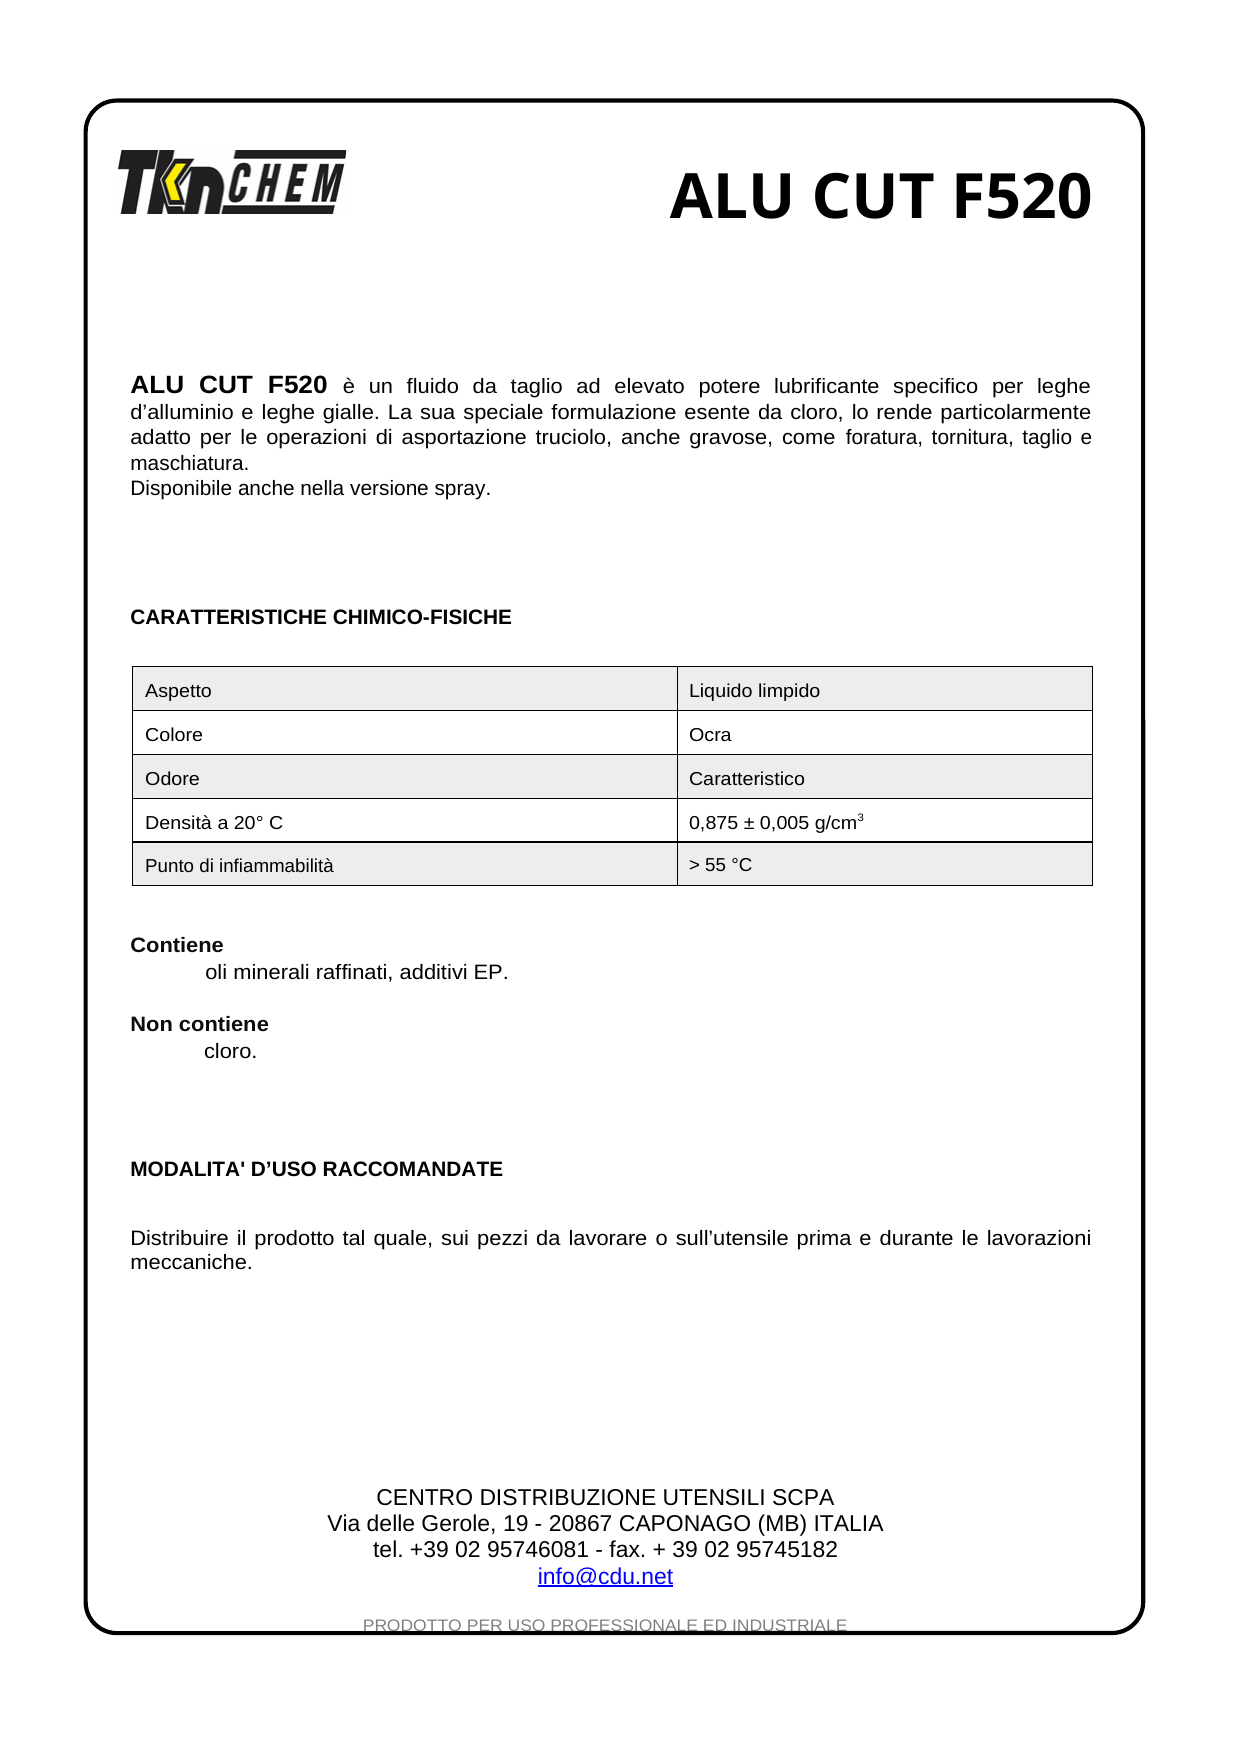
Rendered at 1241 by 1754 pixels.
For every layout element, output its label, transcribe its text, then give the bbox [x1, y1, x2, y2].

text PRODOTTO PER USO PROFESSIONALE ED INDUSTRIALE [118, 1615, 1092, 1631]
table_header Liquido limpido [678, 667, 1092, 710]
text Contiene [130, 933, 1092, 957]
text tel. +39 02 95746081 - fax. + 39 02 95745182 [118, 1536, 1092, 1563]
text CENTRO DISTRIBUZIONE UTENSILI SCPA [118, 1483, 1092, 1510]
text info@cdu.net [118, 1563, 1092, 1589]
table_cell > 55 °C [678, 843, 1092, 885]
table_cell 0,875 ± 0,005 g/cm3 [678, 799, 1092, 841]
text Disponibile anche nella versione spray. [130, 476, 1092, 500]
table_cell Punto di infiammabilità [133, 843, 677, 885]
table_cell Odore [133, 755, 677, 798]
table_cell Caratteristico [678, 755, 1092, 798]
text Distribuire il prodotto tal quale, sui pezzi da lavorare o sull’utensile prima e durante le lavorazioni meccaniche. [130, 1226, 1092, 1274]
table_header Aspetto [133, 667, 677, 710]
text ALU CUT F520 è un fluido da taglio ad elevato potere lubrificante specifico per leghe d’alluminio e leghe gialle. La sua speciale formulazione esente da cloro, lo rende particolarmente adatto per le operazioni di asportazione truciolo, anche gravose, come foratura, tornitura, taglio e maschiatura. [130, 370, 1092, 474]
text cloro. [204, 1039, 1092, 1063]
picture [118, 150, 347, 214]
text oli minerali raffinati, additivi EP. [205, 959, 1092, 983]
table_cell Ocra [678, 711, 1092, 754]
table_cell Colore [133, 711, 677, 754]
text Via delle Gerole, 19 - 20867 CAPONAGO (MB) ITALIA [118, 1510, 1092, 1536]
subtitle ALU CUT F520 [387, 152, 1092, 237]
text MODALITA' D’USO RACCOMANDATE [130, 1157, 1092, 1181]
table_cell Densità a 20° C [133, 799, 677, 841]
text Non contiene [130, 1012, 1092, 1036]
text CARATTERISTICHE CHIMICO-FISICHE [130, 605, 1092, 629]
